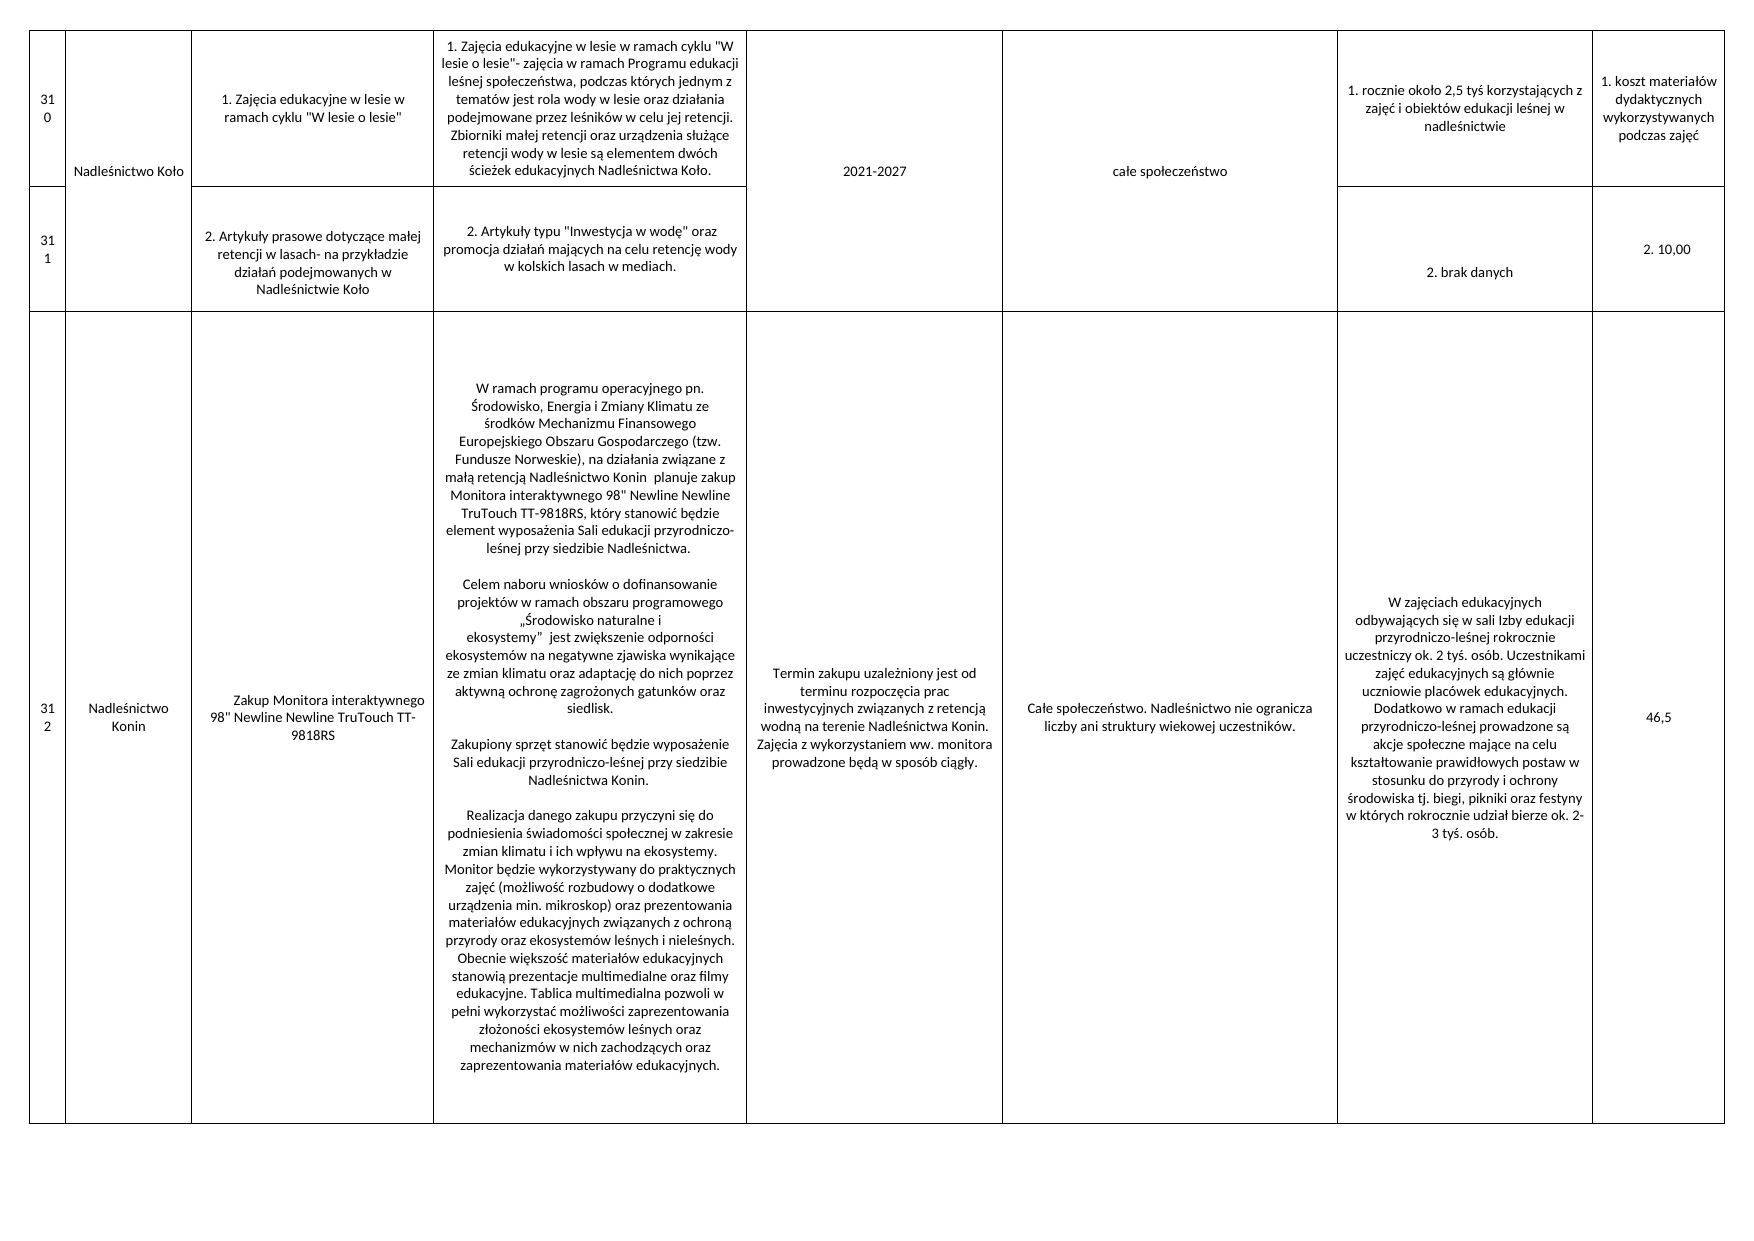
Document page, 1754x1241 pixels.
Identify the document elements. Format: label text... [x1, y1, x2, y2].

table_cell 311 [30, 187, 65, 311]
table_cell W zajęciach edukacyjnych odbywających się w sali Izby edukacji przyrodniczo-leśnej rokrocznie uczestniczy ok. 2 tyś. osób. Uczestnikami zajęć edukacyjnych są głównie uczniowie placówek edukacyjnych. Dodatkowo w ramach edukacji przyrodniczo-leśnej prowadzone są akcje społeczne mające na celu kształtowanie prawidłowych postaw w stosunku do przyrody i ochrony środowiska tj. biegi, pikniki oraz festyny w których rokrocznie udział bierze ok. 2-3 tyś. osób. [1338, 312, 1592, 1123]
table_cell całe społeczeństwo [1003, 31, 1337, 311]
table_cell 1. rocznie około 2,5 tyś korzystających z zajęć i obiektów edukacji leśnej w nadleśnictwie [1338, 31, 1592, 186]
table_cell 2021-2027 [747, 31, 1002, 311]
table_cell 2. Artykuły prasowe dotyczące małej retencji w lasach- na przykładzie działań podejmowanych w Nadleśnictwie Koło [192, 187, 433, 311]
table_cell 2. Artykuły typu "Inwestycja w wodę" oraz promocja działań mających na celu retencję wody w kolskich lasach w mediach. [434, 187, 746, 311]
table_cell 2. brak danych [1338, 187, 1592, 311]
table_cell Termin zakupu uzależniony jest od terminu rozpoczęcia prac inwestycyjnych związanych z retencją wodną na terenie Nadleśnictwa Konin. Zajęcia z wykorzystaniem ww. monitora prowadzone będą w sposób ciągły. [747, 312, 1002, 1123]
table_cell 312 [30, 312, 65, 1123]
table_cell W ramach programu operacyjnego pn. Środowisko, Energia i Zmiany Klimatu ze środków Mechanizmu Finansowego Europejskiego Obszaru Gospodarczego (tzw. Fundusze Norweskie), na działania związane z małą retencją Nadleśnictwo Konin planuje zakup Monitora interaktywnego 98" Newline Newline TruTouch TT-9818RS, który stanowić będzie element wyposażenia Sali edukacji przyrodniczo-leśnej przy siedzibie Nadleśnictwa. Celem naboru wniosków o dofinansowanie projektów w ramach obszaru programowego „Środowisko naturalne i ekosystemy” jest zwiększenie odporności ekosystemów na negatywne zjawiska wynikające ze zmian klimatu oraz adaptację do nich poprzez aktywną ochronę zagrożonych gatunków oraz siedlisk. Zakupiony sprzęt stanowić będzie wyposażenie Sali edukacji przyrodniczo-leśnej przy siedzibie Nadleśnictwa Konin. Realizacja danego zakupu przyczyni się do podniesienia świadomości społecznej w zakresie zmian klimatu i ich wpływu na ekosystemy. Monitor będzie wykorzystywany do praktycznych zajęć (możliwość rozbudowy o dodatkowe urządzenia min. mikroskop) oraz prezentowania materiałów edukacyjnych związanych z ochroną przyrody oraz ekosystemów leśnych i nieleśnych. Obecnie większość materiałów edukacyjnych stanowią prezentacje multimedialne oraz filmy edukacyjne. Tablica multimedialna pozwoli w pełni wykorzystać możliwości zaprezentowania złożoności ekosystemów leśnych oraz mechanizmów w nich zachodzących oraz zaprezentowania materiałów edukacyjnych. [434, 312, 746, 1123]
table_cell 1. Zajęcia edukacyjne w lesie w ramach cyklu "W lesie o lesie"- zajęcia w ramach Programu edukacji leśnej społeczeństwa, podczas których jednym z tematów jest rola wody w lesie oraz działania podejmowane przez leśników w celu jej retencji. Zbiorniki małej retencji oraz urządzenia służące retencji wody w lesie są elementem dwóch ścieżek edukacyjnych Nadleśnictwa Koło. [434, 31, 746, 186]
table_cell 1. Zajęcia edukacyjne w lesie w ramach cyklu "W lesie o lesie" [192, 31, 433, 186]
table_cell Zakup Monitora interaktywnego 98" Newline Newline TruTouch TT-9818RS [192, 312, 433, 1123]
table_cell Nadleśnictwo Konin [66, 312, 191, 1123]
table_cell Całe społeczeństwo. Nadleśnictwo nie ogranicza liczby ani struktury wiekowej uczestników. [1003, 312, 1337, 1123]
table_cell 310 [30, 31, 65, 186]
table_cell 46,5 [1593, 312, 1724, 1123]
table_cell Nadleśnictwo Koło [66, 31, 191, 311]
table_cell 2. 10,00 [1593, 187, 1724, 311]
table_cell 1. koszt materiałów dydaktycznych wykorzystywanych podczas zajęć [1593, 31, 1724, 186]
